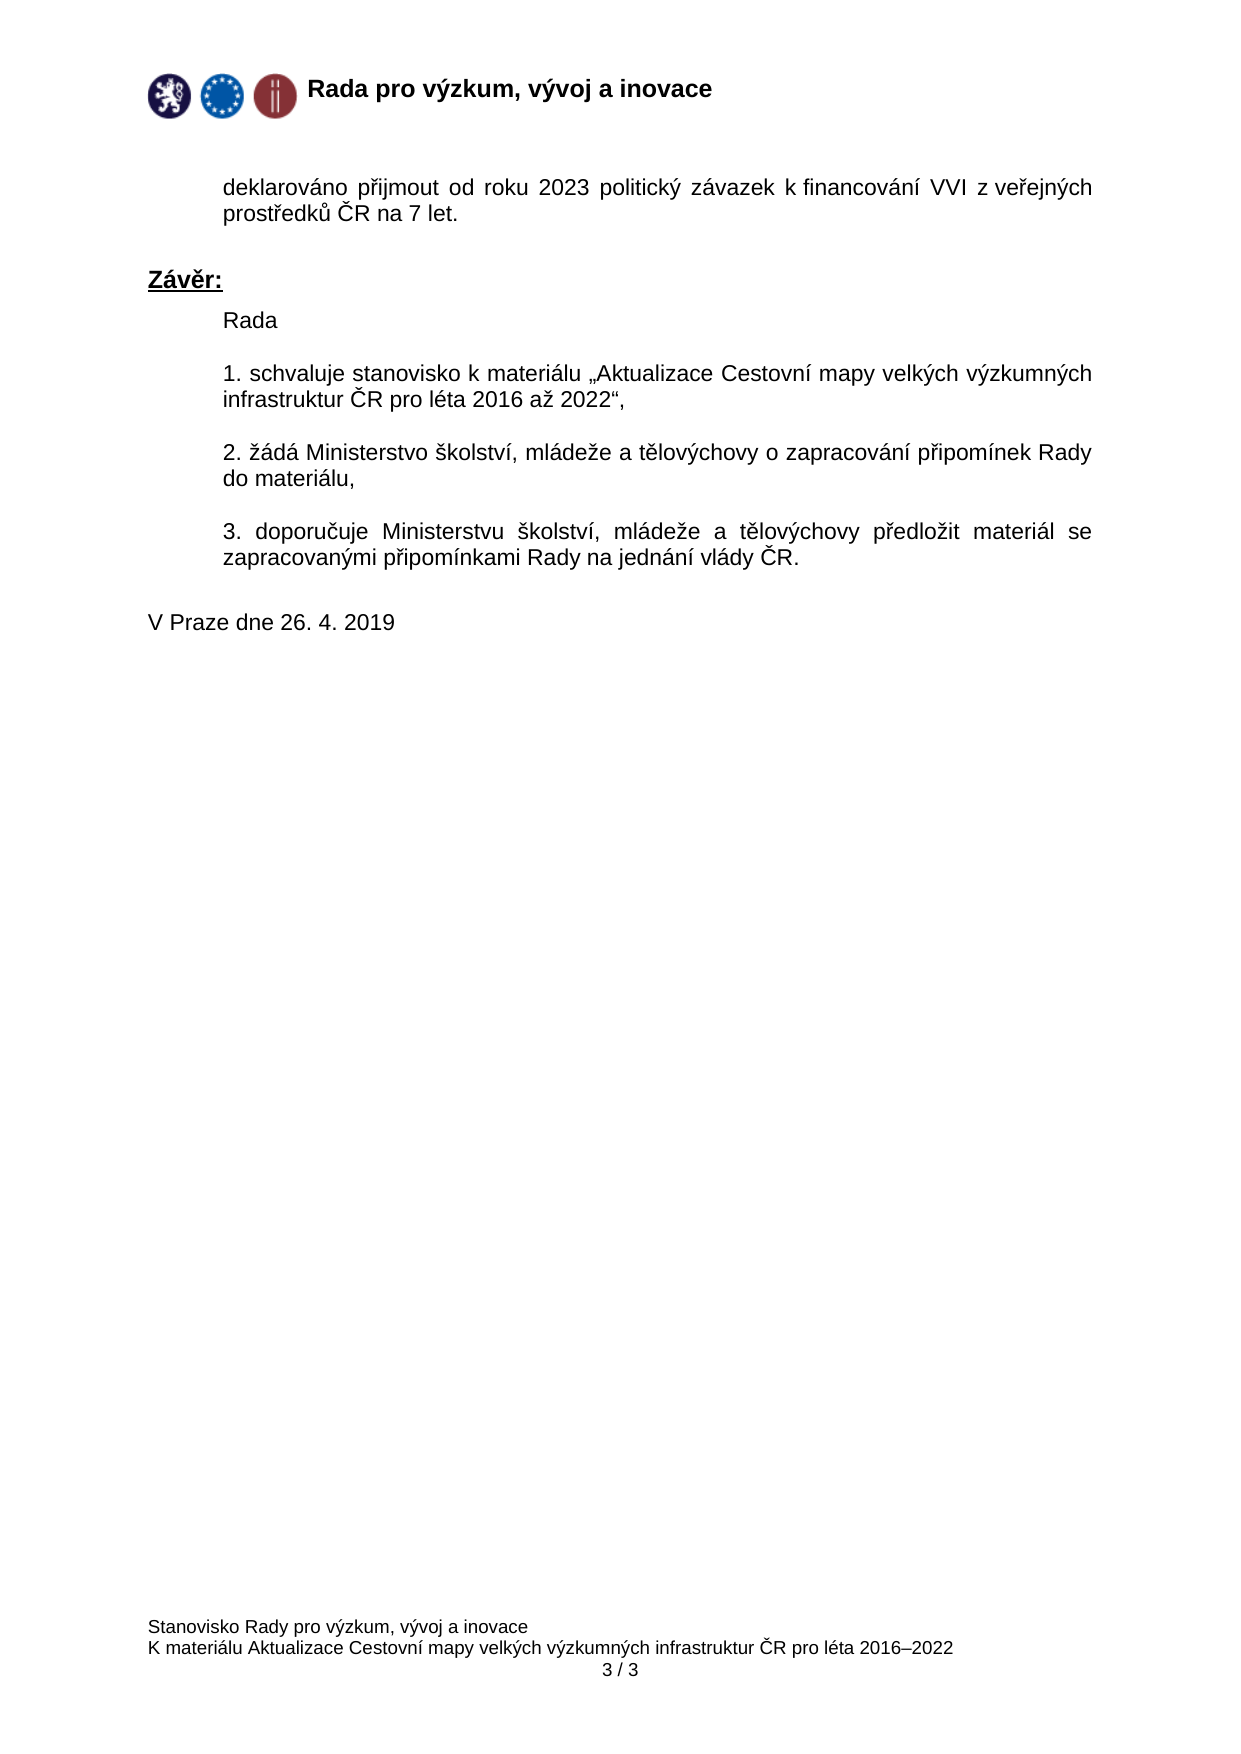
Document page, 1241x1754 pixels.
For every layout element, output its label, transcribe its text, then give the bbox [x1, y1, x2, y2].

list 1. schvaluje stanovisko k materiálu „Aktualizace Cestovní mapy velkých výzkumných infrastruktur ČR pro léta 2016 až 2022“, [223, 359, 1093, 412]
list 2. žádá Ministerstvo školství, mládeže a tělovýchovy o zapracování připomínek Rady do materiálu, [223, 438, 1093, 491]
list Rada [223, 307, 1093, 333]
picture [147, 73, 298, 120]
list 3. doporučuje Ministerstvu školství, mládeže a tělovýchovy předložit materiál se zapracovanými připomínkami Rady na jednání vlády ČR. [223, 518, 1093, 570]
text V Praze dne 26. 4. 2019 [148, 609, 1093, 636]
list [223, 174, 1093, 227]
text Závěr: [148, 266, 1093, 294]
